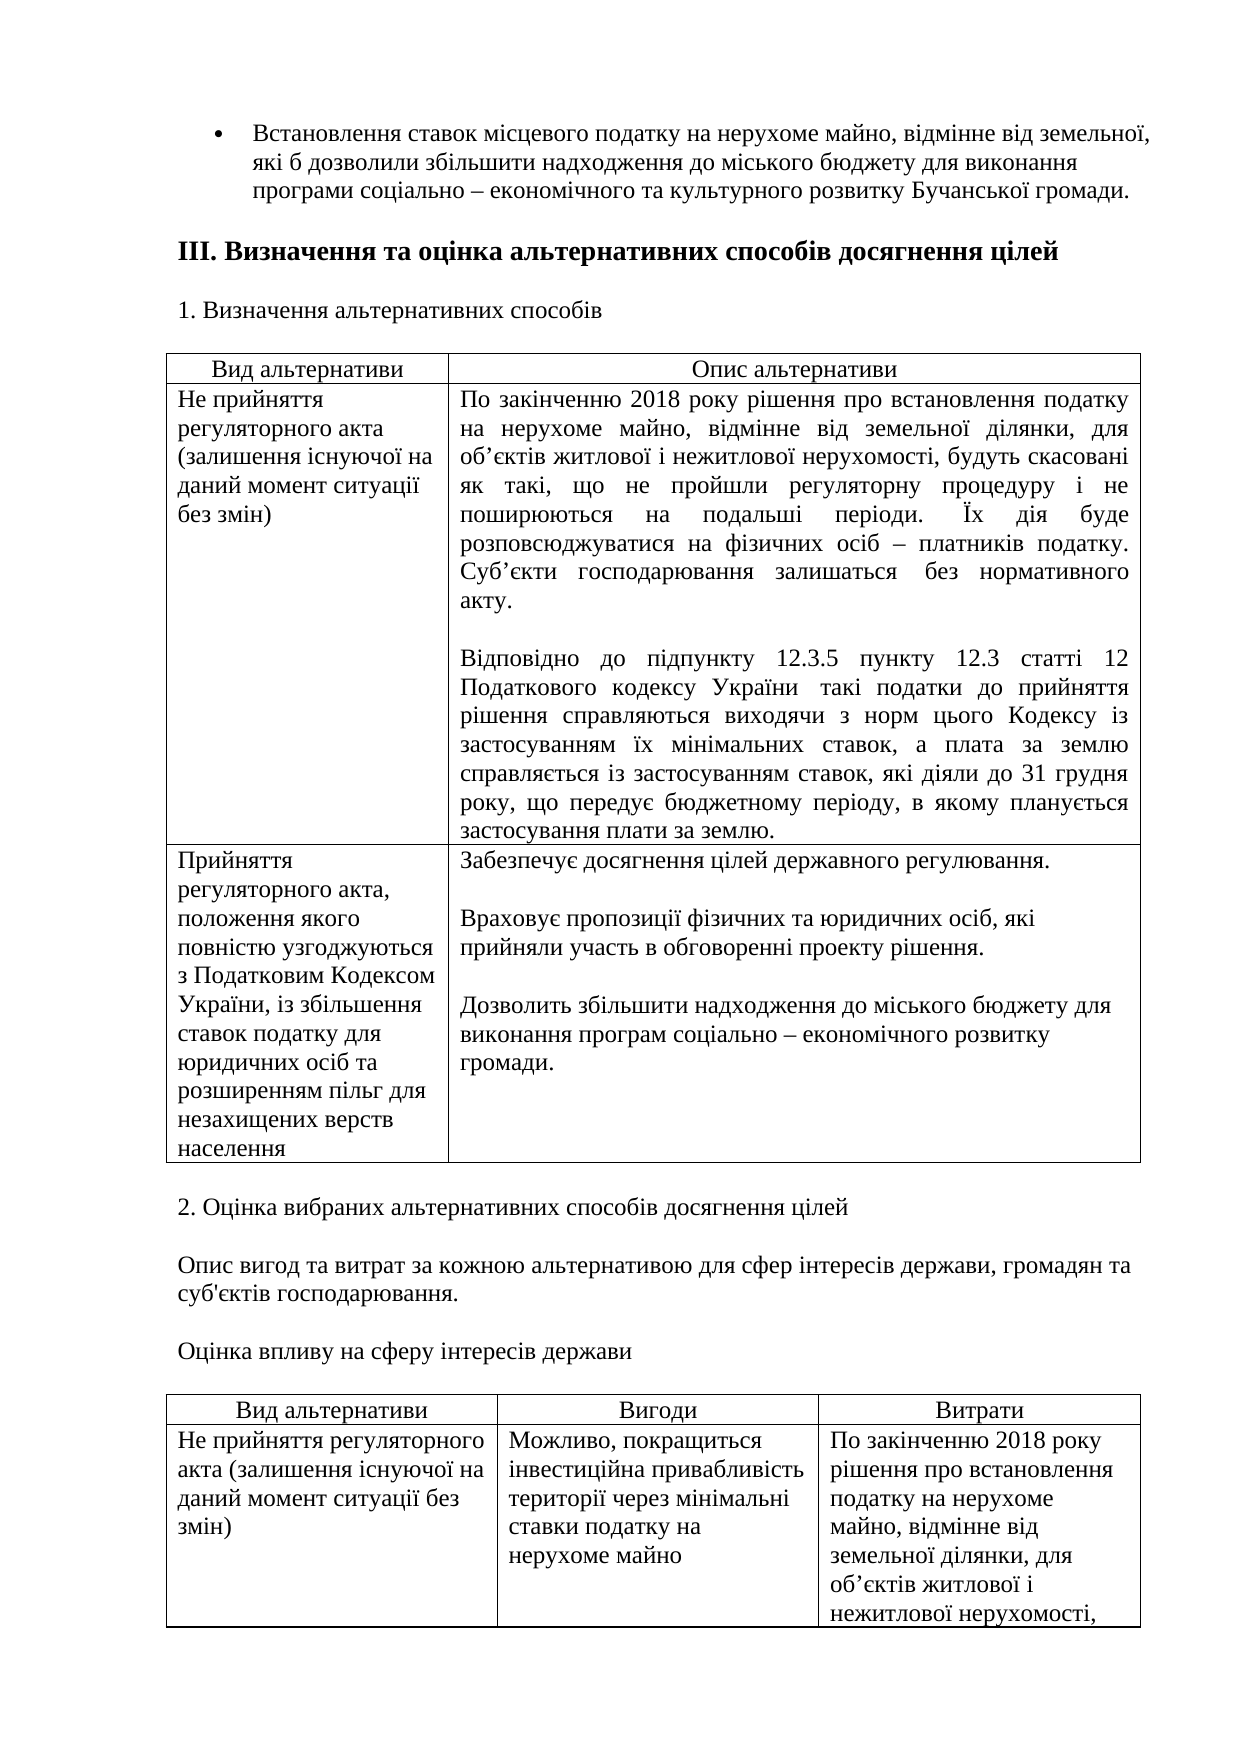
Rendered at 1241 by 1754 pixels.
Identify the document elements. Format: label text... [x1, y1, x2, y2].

table_cell Не прийняття регуляторного акта (залишення існуючої на даний момент ситуації без змін) [167, 384, 448, 844]
table_cell Прийняття регуляторного акта, положення якого повністю узгоджуються з Податковим Кодексом України, із збільшення ставок податку для юридичних осіб та розширенням пільг для незахищених верств населення [167, 845, 448, 1162]
text Оцінка впливу на сферу інтересів держави [177, 1336, 1152, 1365]
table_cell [167, 1425, 497, 1626]
table_header Витрати [819, 1395, 1140, 1424]
table_header Опис альтернативи [449, 354, 1140, 383]
table_header Вид альтернативи [167, 354, 448, 383]
list Встановлення ставок місцевого податку на нерухоме майно, відмінне від земельної, які б дозволили збільшити надходження до міського бюджету для виконання програми соціально – економічного та культурного розвитку Бучанської громади. [215, 118, 1152, 204]
table_cell Забезпечує досягнення цілей державного регулювання. Враховує пропозиції фізичних та юридичних осіб, які прийняли участь в обговоренні проекту рішення. Дозволить збільшити надходження до міського бюджету для виконання програм соціально – економічного розвитку громади. [449, 845, 1140, 1162]
table_cell По закінченню 2018 року рішення про встановлення податку на нерухоме майно, відмінне від земельної ділянки, для об’єктів житлової і нежитлової нерухомості, будуть скасовані як такі, що не пройшли регуляторну процедуру і не поширюються на подальші періоди. Їх дія буде розповсюджуватися на фізичних осіб – платників податку. Суб’єкти господарювання залишаться без нормативного акту. Відповідно до підпункту 12.3.5 пункту 12.3 статті 12 Податкового кодексу України такі податки до прийняття рішення справляються виходячи з норм цього Кодексу із застосуванням їх мінімальних ставок, а плата за землю справляється із застосуванням ставок, які діяли до 31 грудня року, що передує бюджетному періоду, в якому планується застосування плати за землю. [449, 384, 1140, 844]
text 2. Оцінка вибраних альтернативних способів досягнення цілей [177, 1192, 1152, 1221]
text Опис вигод та витрат за кожною альтернативою для сфер інтересів держави, громадян та суб'єктів господарювання. [177, 1250, 1152, 1307]
text 1. Визначення альтернативних способів [177, 295, 1152, 324]
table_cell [819, 1425, 1140, 1626]
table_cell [498, 1425, 818, 1626]
text III. Визначення та оцінка альтернативних способів досягнення цілей [177, 233, 1152, 266]
table_header Вид альтернативи [167, 1395, 497, 1424]
table_header Вигоди [498, 1395, 818, 1424]
